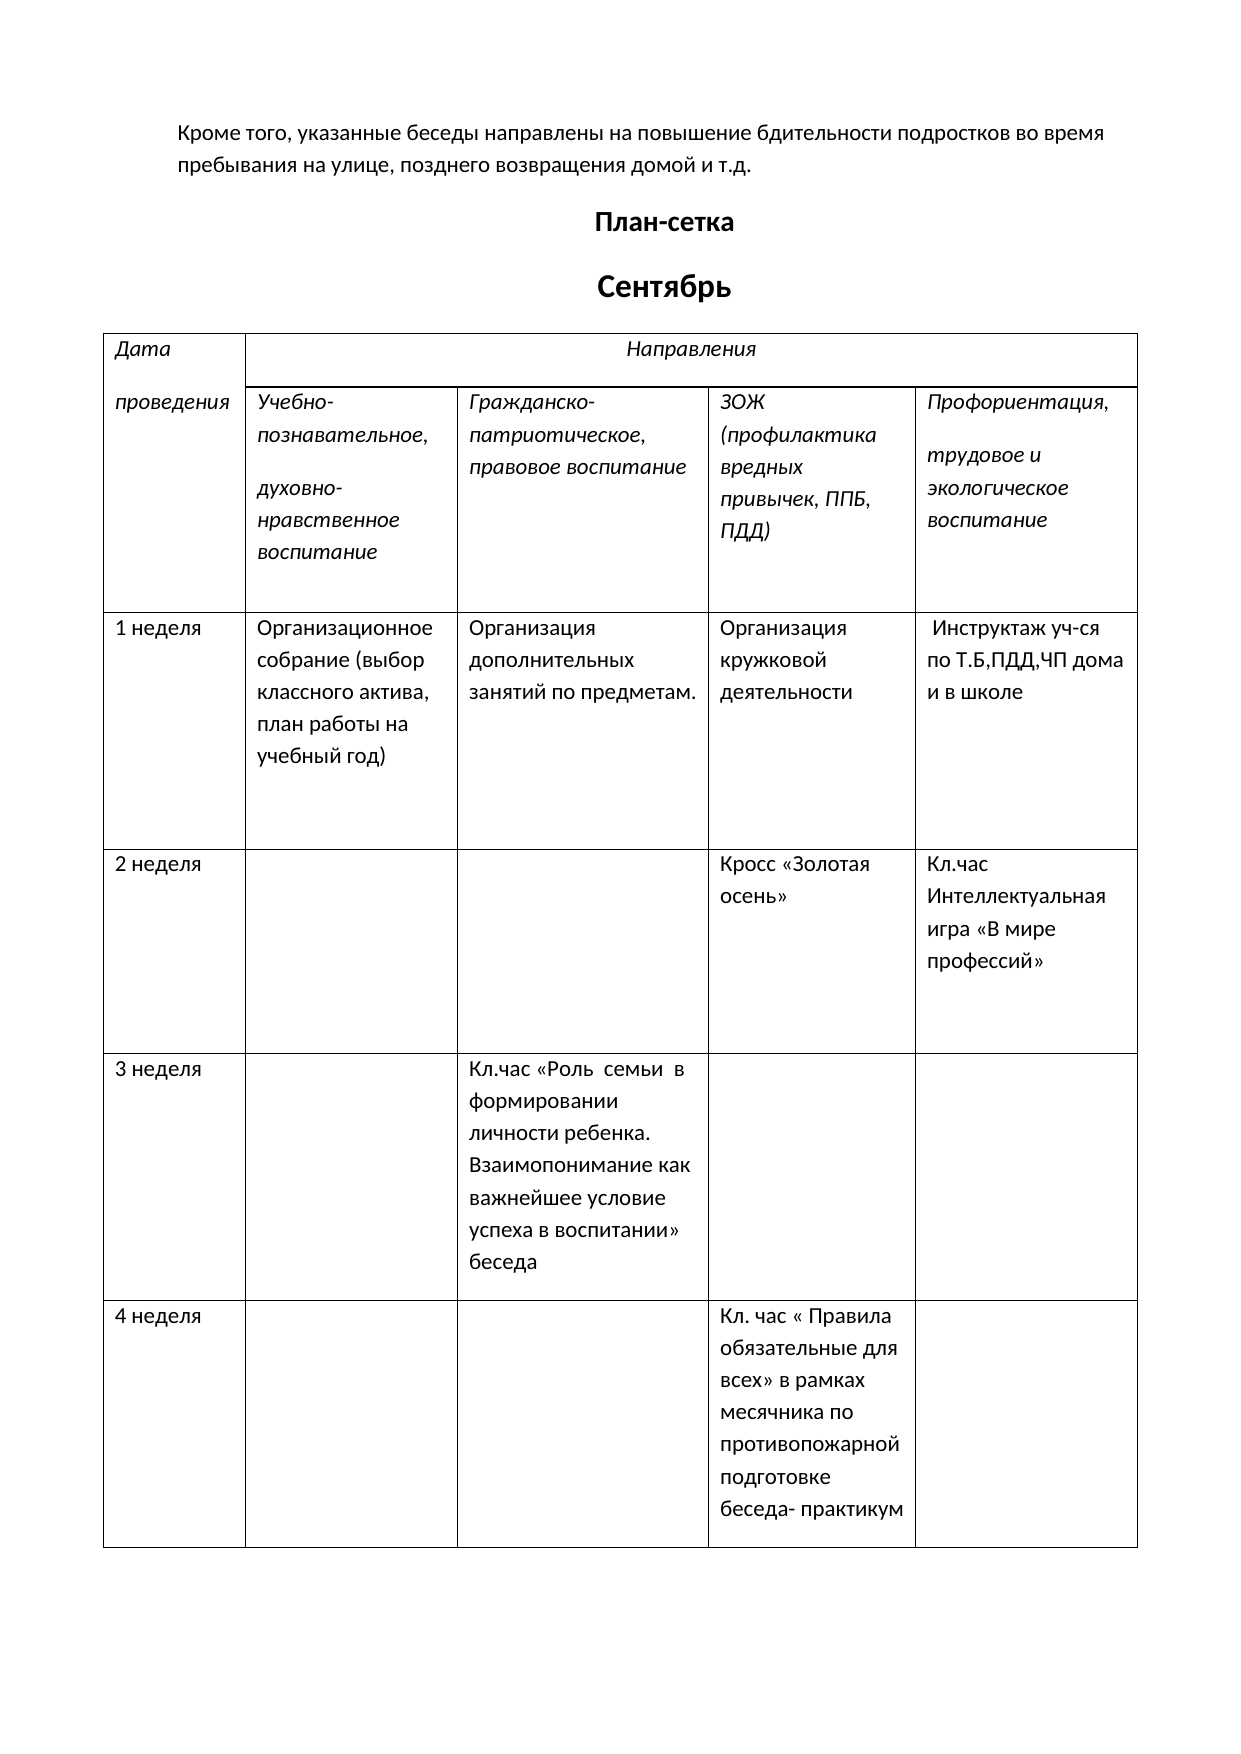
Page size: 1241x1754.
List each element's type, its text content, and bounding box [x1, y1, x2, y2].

table_header Дата проведения [104, 334, 245, 612]
table_cell [246, 1054, 457, 1300]
table_cell Организация кружковой деятельности [709, 613, 915, 848]
table_cell [916, 1054, 1137, 1300]
table_cell [246, 850, 457, 1053]
table_cell Кл.час Интеллектуальная игра «В мире профессий» [916, 850, 1137, 1053]
table_cell Учебно-познавательное, духовно-нравственное воспитание [246, 388, 457, 612]
table_cell Кросс «Золотая осень» [709, 850, 915, 1053]
table_cell Профориентация, трудовое и экологическое воспитание [916, 388, 1137, 612]
table_cell 1 неделя [104, 613, 245, 848]
table_cell Организация дополнительных занятий по предметам. [458, 613, 708, 848]
table_cell 4 неделя [104, 1301, 245, 1547]
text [177, 118, 1152, 178]
table_cell Инструктаж уч-ся по Т.Б,ПДД,ЧП дома и в школе [916, 613, 1137, 848]
table_cell [246, 1301, 457, 1547]
table_cell 2 неделя [104, 850, 245, 1053]
table_cell [709, 1054, 915, 1300]
table_cell 3 неделя [104, 1054, 245, 1300]
table_header Направления [246, 334, 1137, 386]
table_cell [458, 1301, 708, 1547]
table_cell [458, 850, 708, 1053]
text Сентябрь [177, 265, 1152, 306]
text План-сетка [177, 203, 1152, 239]
table_cell Гражданско-патриотическое, правовое воспитание [458, 388, 708, 612]
table_cell [916, 1301, 1137, 1547]
table_cell Кл.час «Роль семьи в формировании личности ребенка. Взаимопонимание как важнейшее условие успеха в воспитании» беседа [458, 1054, 708, 1300]
table_cell Организационное собрание (выбор классного актива, план работы на учебный год) [246, 613, 457, 848]
table_cell Кл. час « Правила обязательные для всех» в рамках месячника по противопожарной подготовке беседа- практикум [709, 1301, 915, 1547]
table_cell ЗОЖ (профилактика вредных привычек, ППБ, ПДД) [709, 388, 915, 612]
